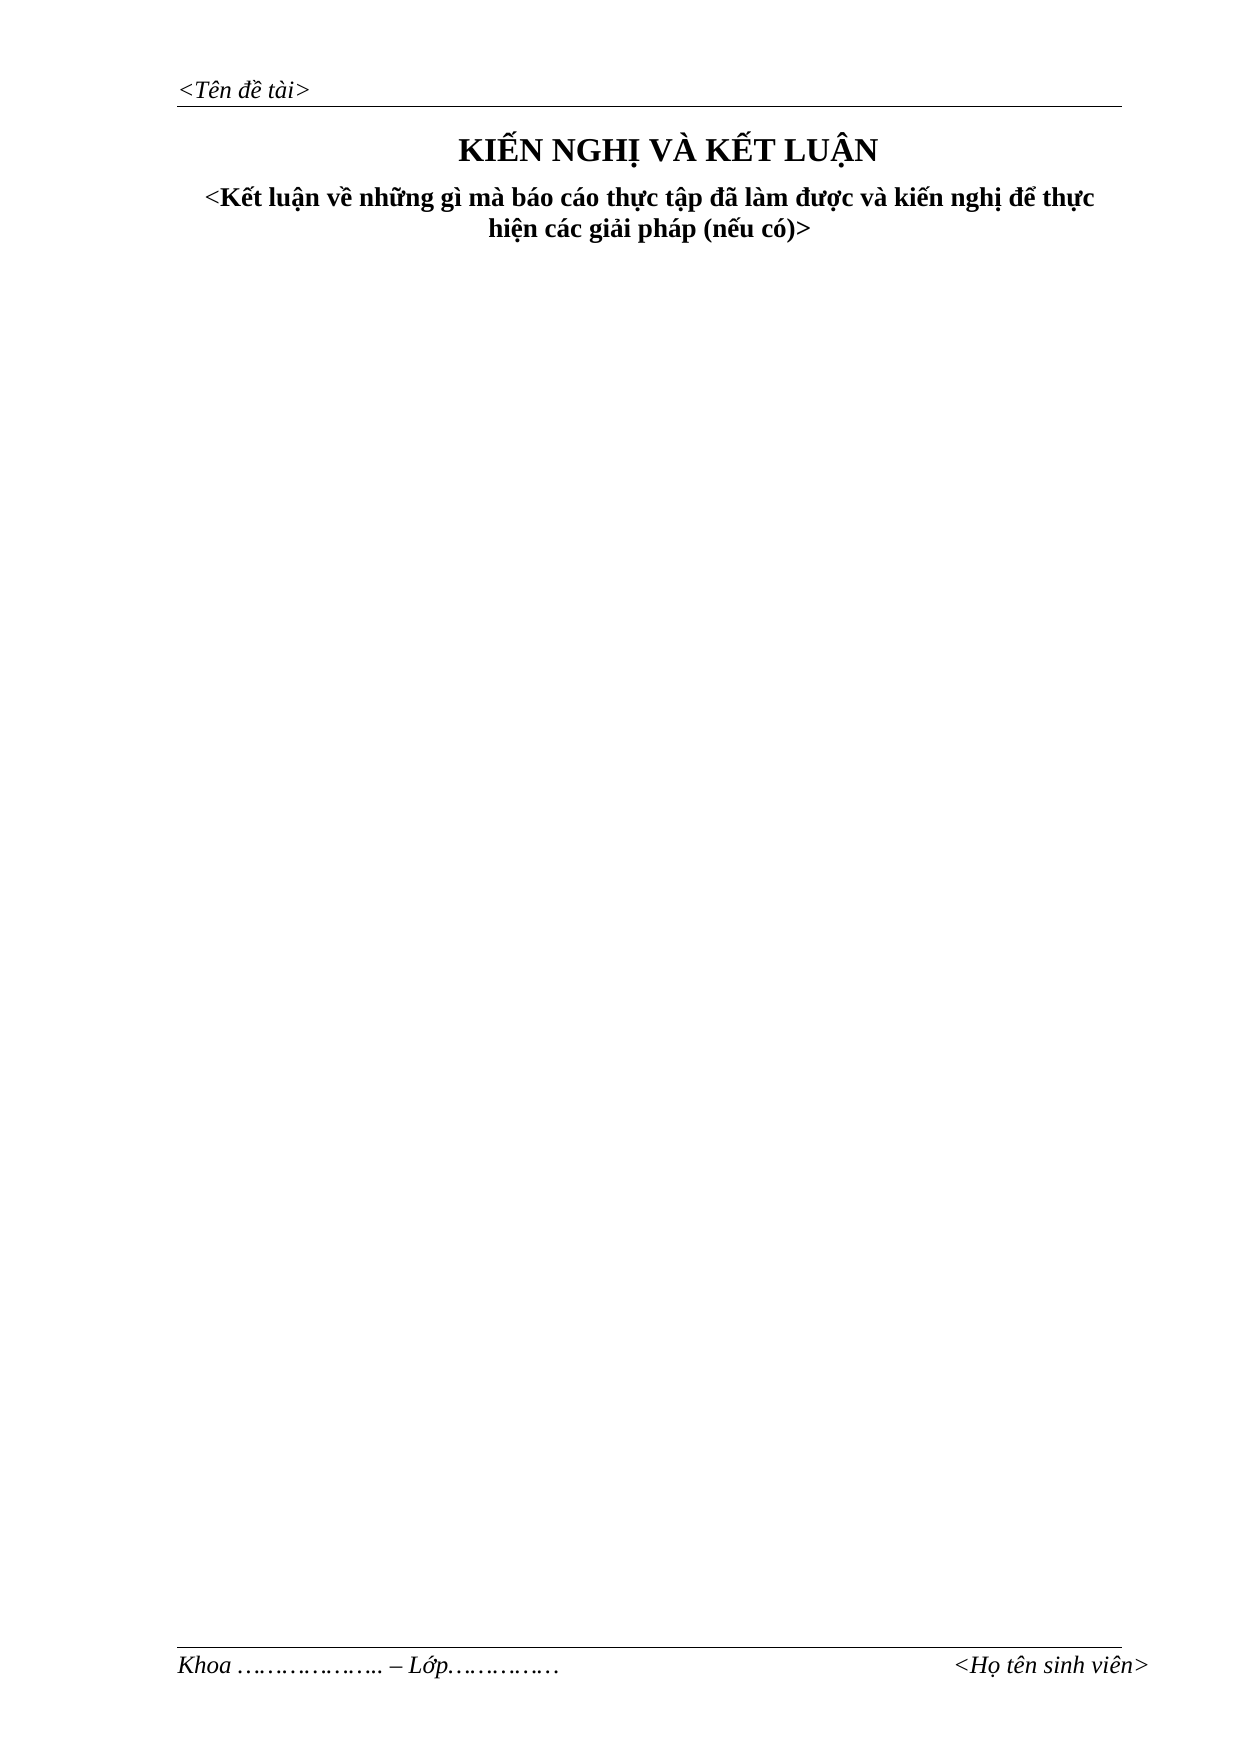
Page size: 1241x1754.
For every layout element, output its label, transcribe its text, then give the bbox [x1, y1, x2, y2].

text KIẾN NGHỊ VÀ KẾT LUẬN [177, 131, 1122, 169]
text <Kết luận về những gì mà báo cáo thực tập đã làm được và kiến nghị để thực hiện các giải pháp (nếu có)> [177, 181, 1122, 244]
